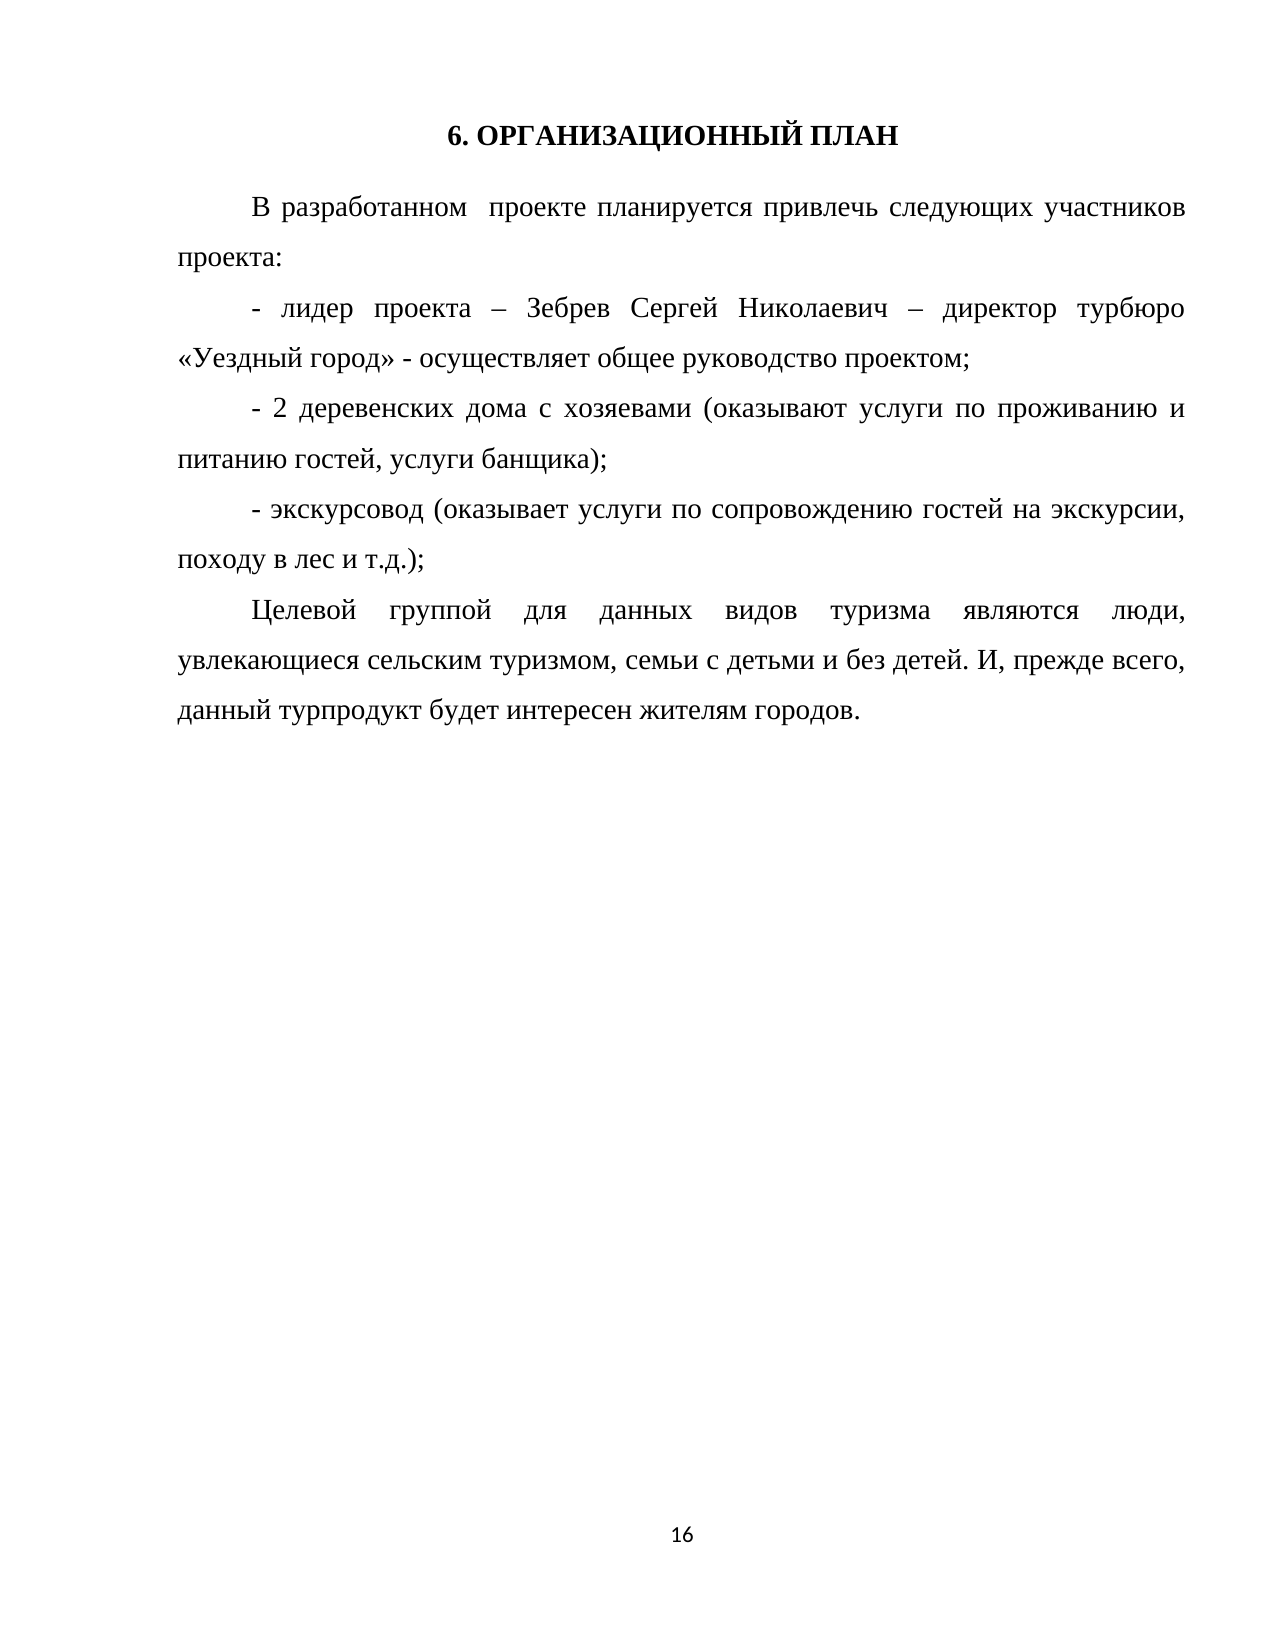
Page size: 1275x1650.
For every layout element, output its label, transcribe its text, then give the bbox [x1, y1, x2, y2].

text - лидер проекта – Зебрев Сергей Николаевич – директор турбюро «Уездный город» - осуществляет общее руководство проектом; [177, 290, 1186, 374]
text Целевой группой для данных видов туризма являются люди, увлекающиеся сельским туризмом, семьи с детьми и без детей. И, прежде всего, данный турпродукт будет интересен жителям городов. [177, 592, 1186, 642]
text - 2 деревенских дома с хозяевами (оказывают услуги по проживанию и питанию гостей, услуги банщика); [177, 391, 1186, 474]
text - экскурсовод (оказывает услуги по сопровождению гостей на экскурсии, походу в лес и т.д.); [177, 491, 1186, 575]
text В разработанном проекте планируется привлечь следующих участников проекта: [177, 189, 1186, 273]
text Целевой группой для данных видов туризма являются люди, увлекающиеся сельским туризмом, семьи с детьми и без детей. И, прежде всего, данный турпродукт будет интересен жителям городов. [177, 676, 1186, 726]
text 6. ОРГАНИЗАЦИОННЫЙ ПЛАН [177, 118, 1186, 152]
